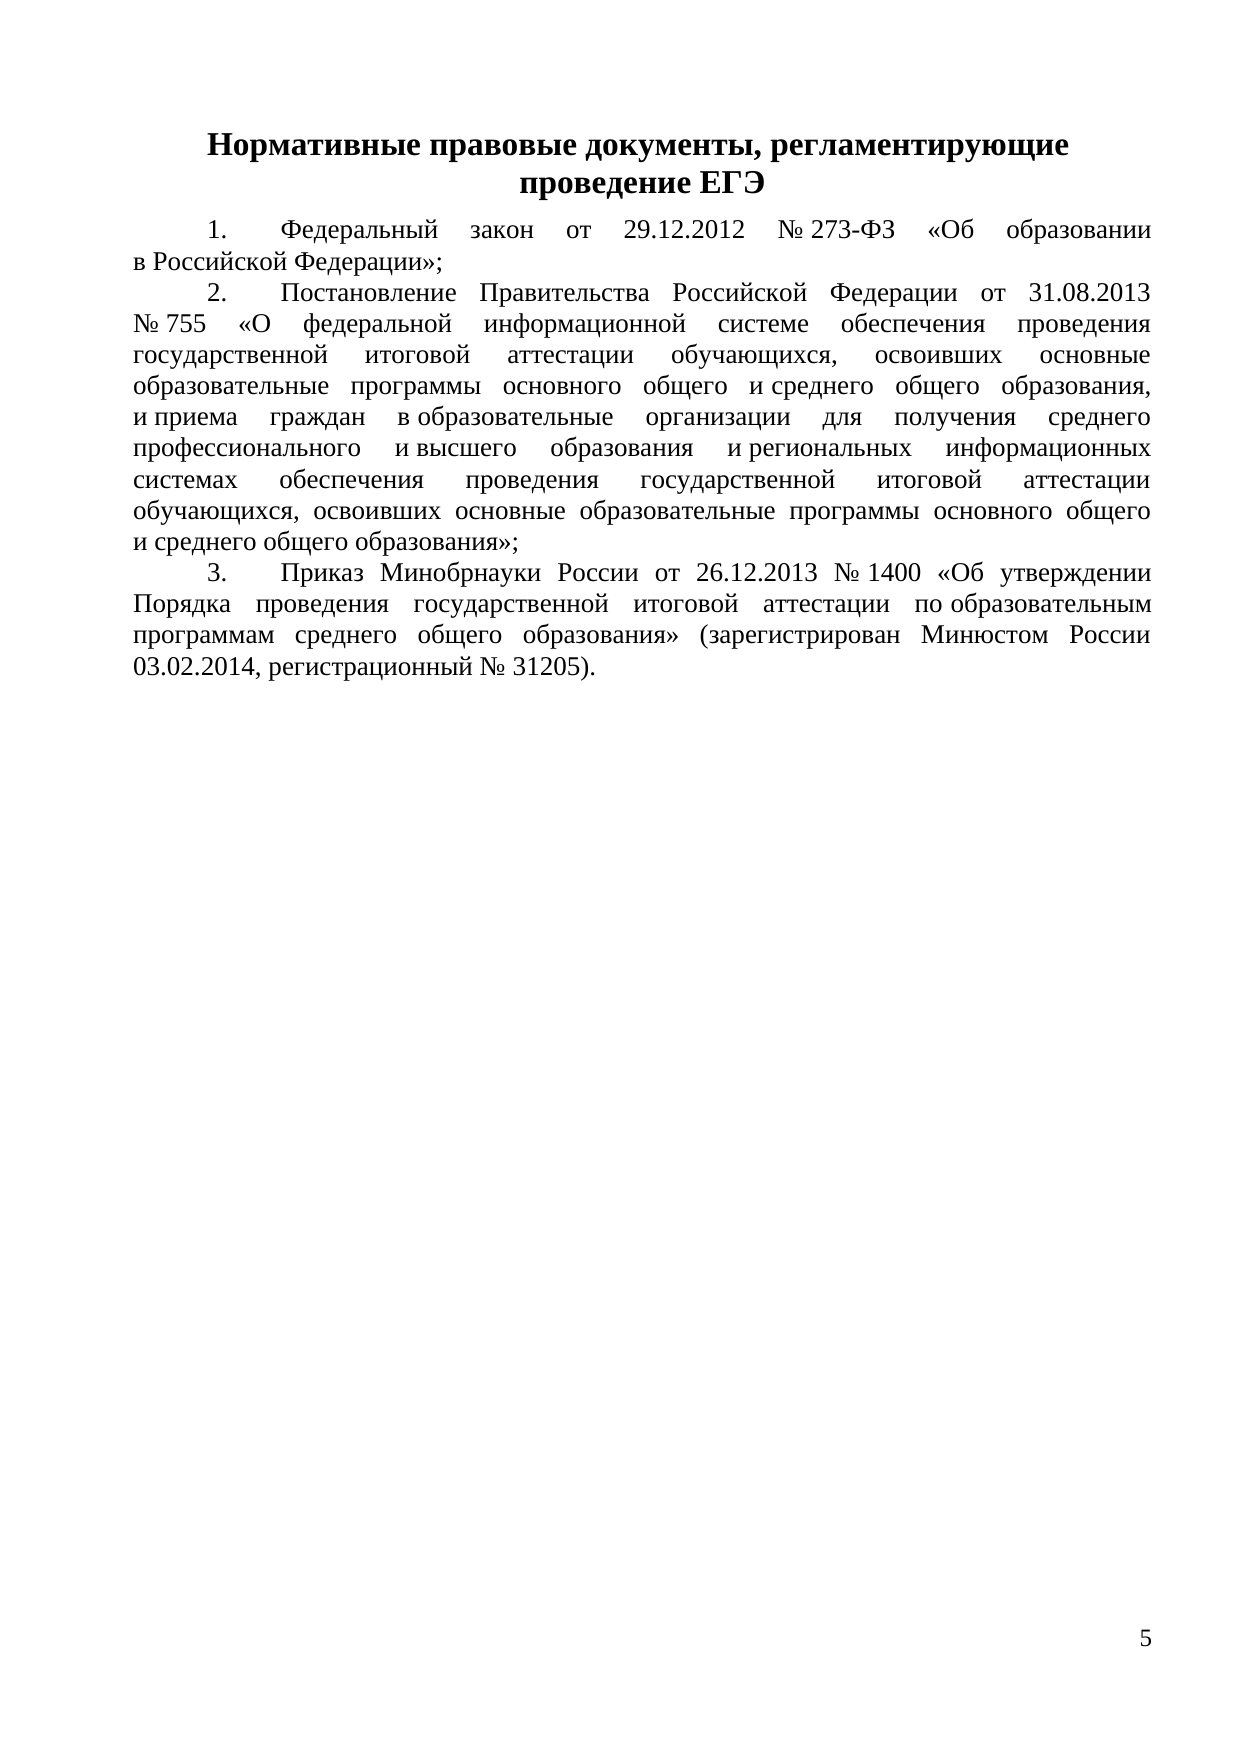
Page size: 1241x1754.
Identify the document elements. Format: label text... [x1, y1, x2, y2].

list Федеральный закон от 29.12.2012 № 273-ФЗ «Об образовании в Российской Федерации»; [133, 213, 1152, 276]
list Постановление Правительства Российской Федерации от 31.08.2013 № 755 «О федеральной информационной системе обеспечения проведения государственной итоговой аттестации обучающихся, освоивших основные образовательные программы основного общего и среднего общего образования, и приема граждан в образовательные организации для получения среднего профессионального и высшего образования и региональных информационных системах обеспечения проведения государственной итоговой аттестации обучающихся, освоивших основные образовательные программы основного общего и среднего общего образования»; [133, 276, 1152, 556]
list Приказ Минобрнауки России от 26.12.2013 № 1400 «Об утверждении Порядка проведения государственной итоговой аттестации по образовательным программам среднего общего образования» (зарегистрирован Минюстом России 03.02.2014, регистрационный № 31205). [133, 556, 1152, 681]
subtitle Нормативные правовые документы, регламентирующие проведение ЕГЭ [133, 124, 1152, 201]
